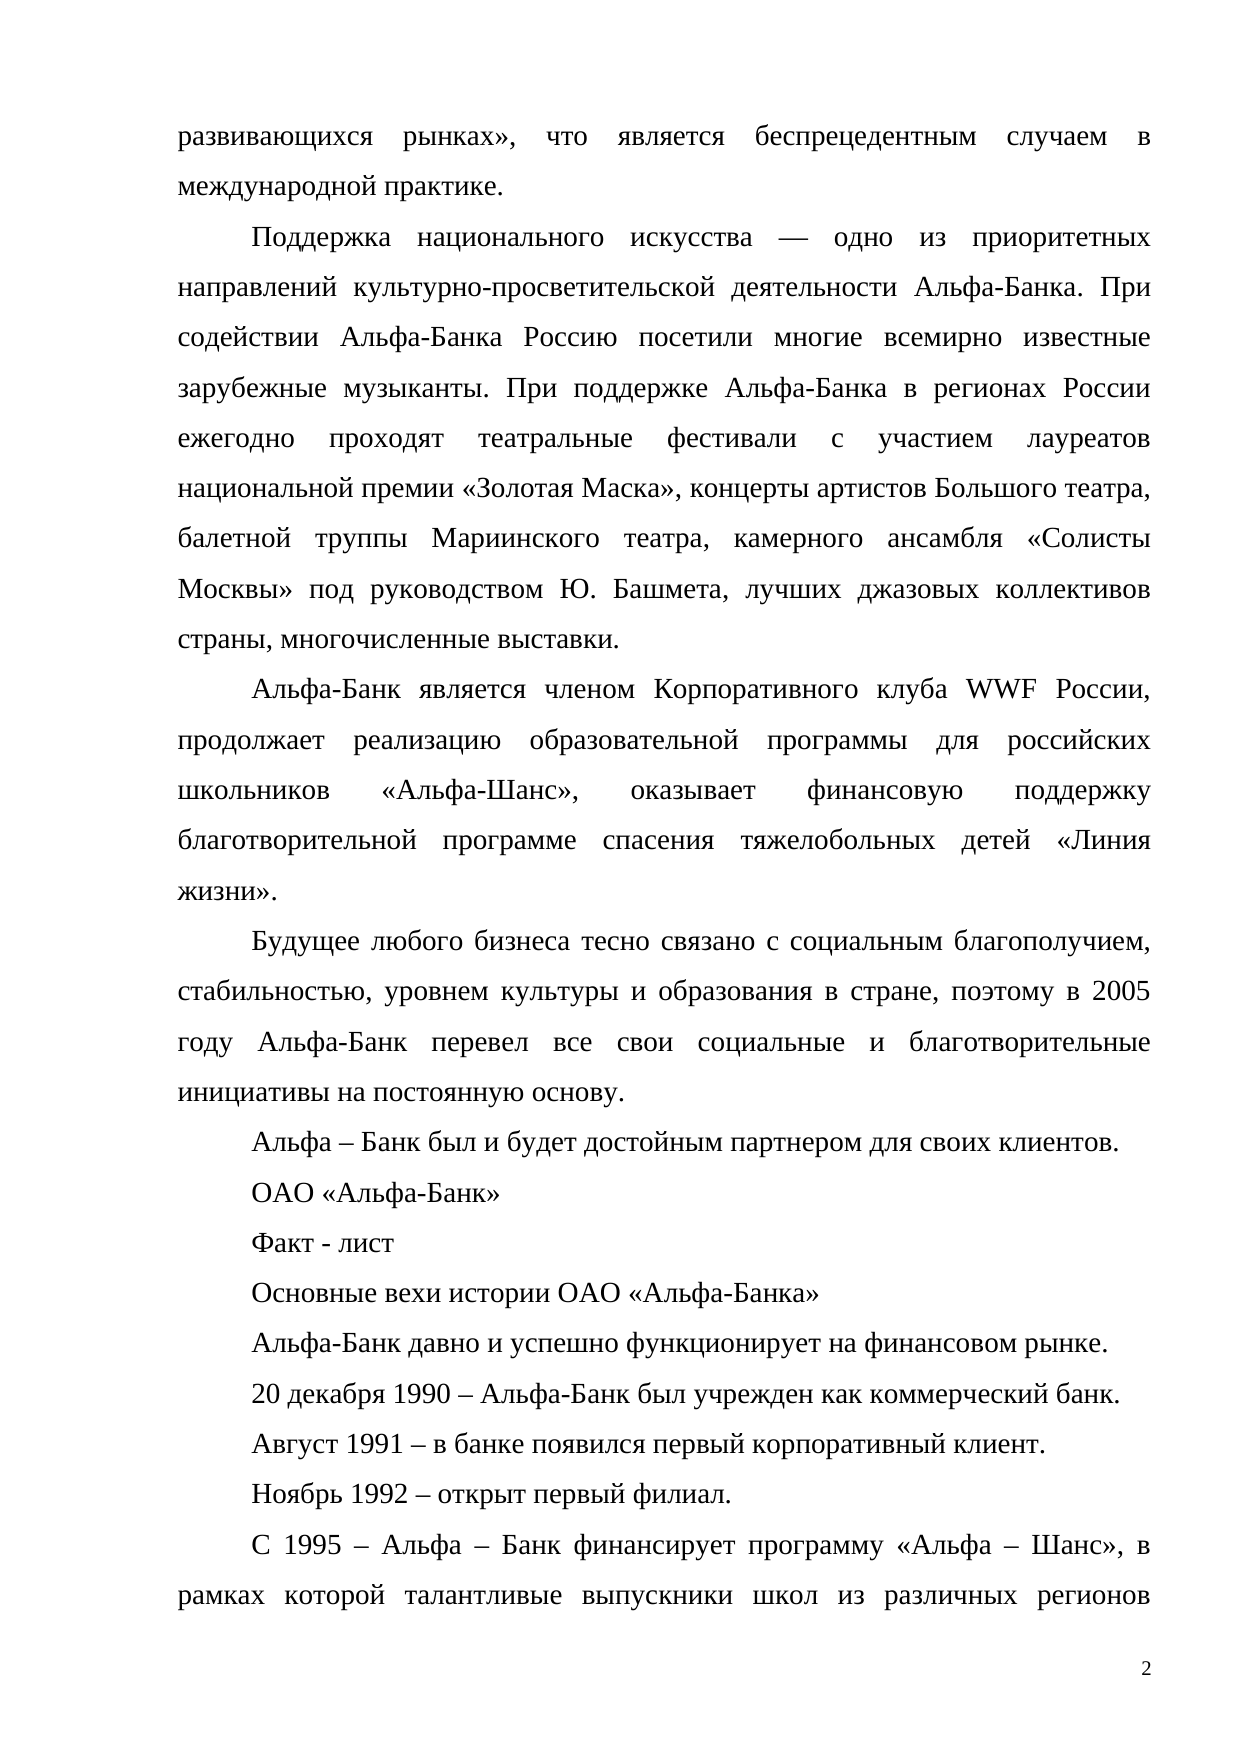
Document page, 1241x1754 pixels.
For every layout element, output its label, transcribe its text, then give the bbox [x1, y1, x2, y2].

text Альфа-Банк является членом Корпоративного клуба WWF России, продолжает реализацию образовательной программы для российских школьников «Альфа-Шанс», оказывает финансовую поддержку благотворительной программе спасения тяжелобольных детей «Линия жизни». [177, 672, 1152, 906]
text 20 декабря 1990 – Альфа-Банк был учрежден как коммерческий банк. [177, 1376, 1152, 1409]
text Основные вехи истории ОАО «Альфа-Банка» [177, 1275, 1152, 1309]
text Поддержка национального искусства — одно из приоритетных направлений культурно-просветительской деятельности Альфа-Банка. При содействии Альфа-Банка Россию посетили многие всемирно известные зарубежные музыканты. При поддержке Альфа-Банка в регионах России ежегодно проходят театральные фестивали с участием лауреатов национальной премии «Золотая Маска», концерты артистов Большого театра, балетной труппы Мариинского театра, камерного ансамбля «Солисты Москвы» под руководством Ю. Башмета, лучших джазовых коллективов страны, многочисленные выставки. [177, 219, 1152, 655]
text Август 1991 – в банке появился первый корпоративный клиент. [177, 1426, 1152, 1460]
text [177, 118, 1152, 202]
text Альфа-Банк давно и успешно функционирует на финансовом рынке. [177, 1326, 1152, 1359]
text Будущее любого бизнеса тесно связано с социальным благополучием, стабильностью, уровнем культуры и образования в стране, поэтому в 2005 году Альфа-Банк перевел все свои социальные и благотворительные инициативы на постоянную основу. [177, 923, 1152, 1108]
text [177, 1527, 1152, 1611]
text ОАО «Альфа-Банк» [177, 1175, 1152, 1208]
text Факт - лист [177, 1225, 1152, 1258]
text Альфа – Банк был и будет достойным партнером для своих клиентов. [177, 1124, 1152, 1158]
text Ноябрь 1992 – открыт первый филиал. [177, 1477, 1152, 1510]
